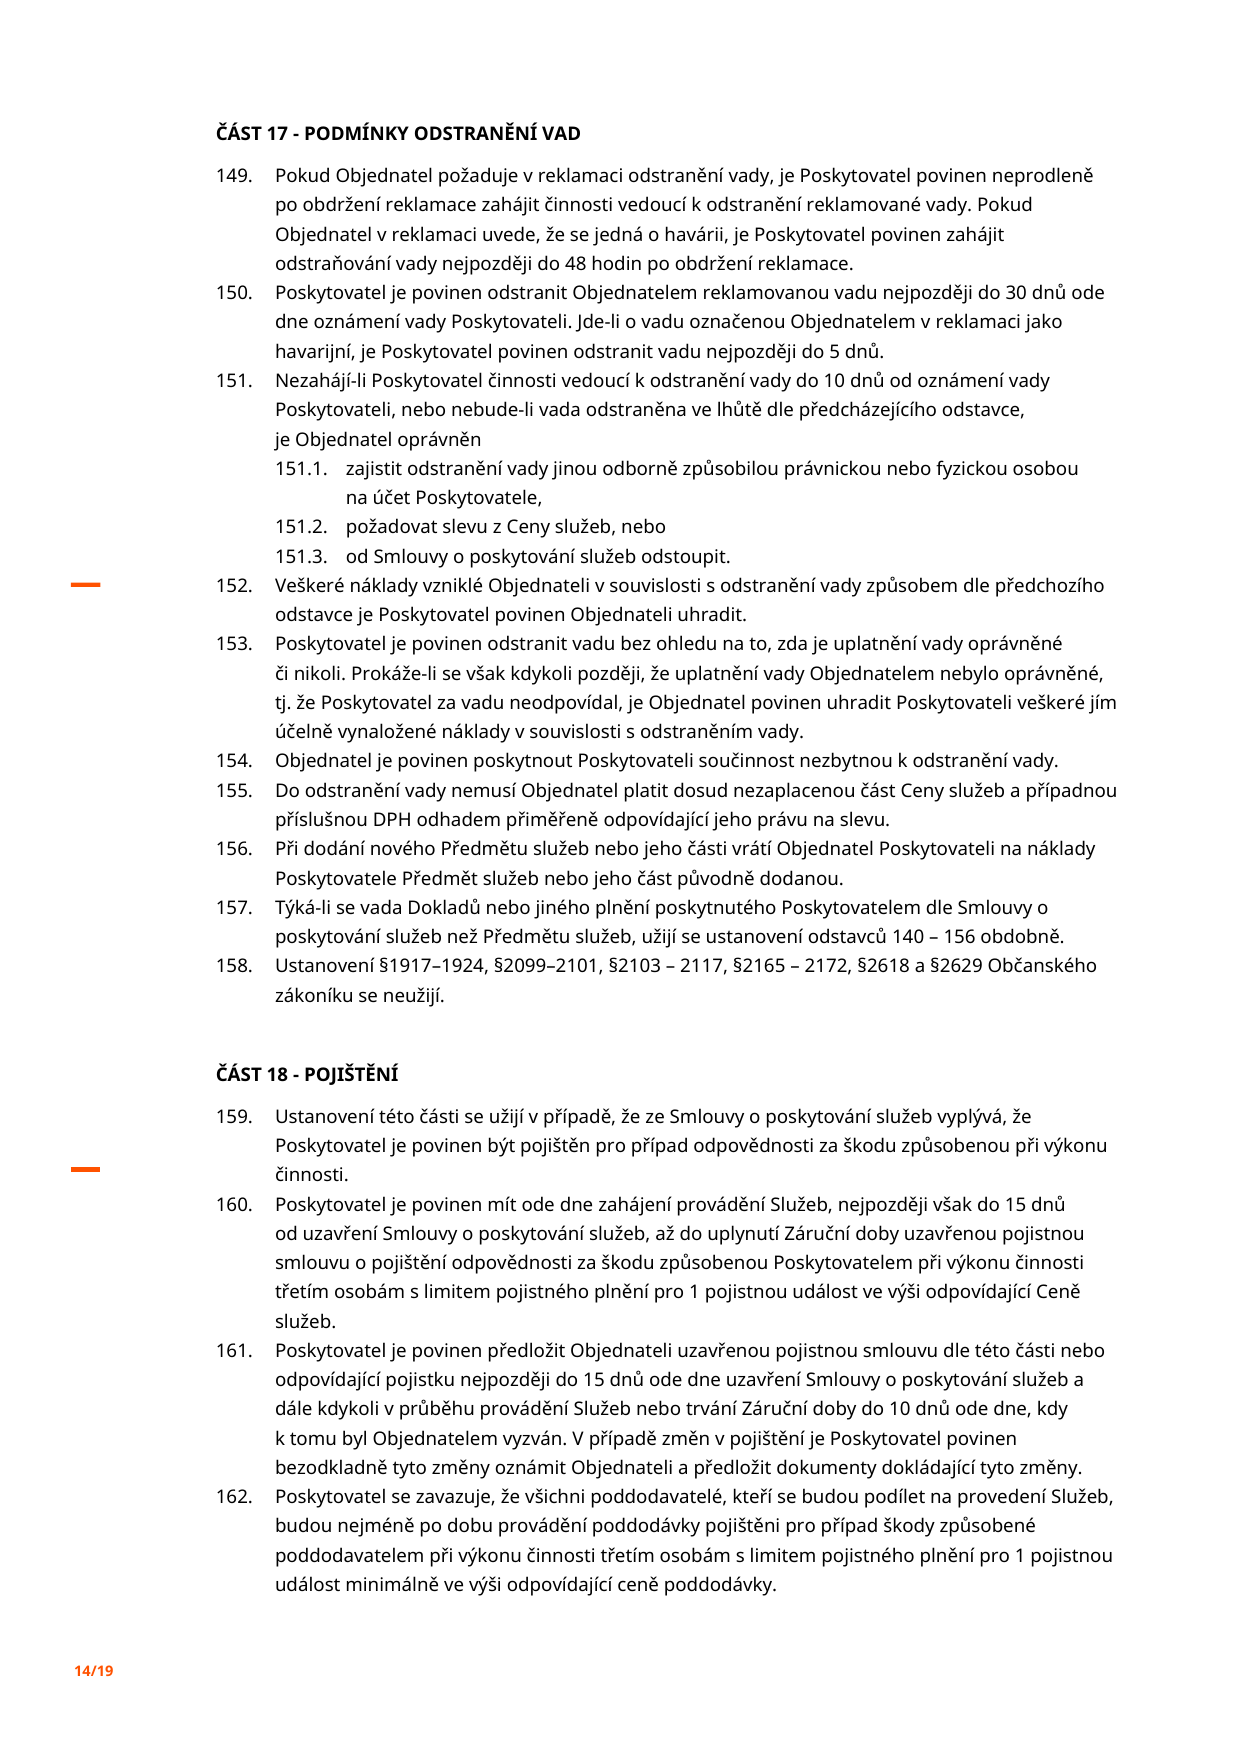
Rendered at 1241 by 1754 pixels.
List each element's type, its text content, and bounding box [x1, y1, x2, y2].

list Poskytovatel je povinen předložit Objednateli uzavřenou pojistnou smlouvu dle této části nebo odpovídající pojistku nejpozději do 15 dnů ode dne uzavření Smlouvy o poskytování služeb a dále kdykoli v průběhu provádění Služeb nebo trvání Záruční doby do 10 dnů ode dne, kdy k tomu byl Objednatelem vyzván. V případě změn v pojištění je Poskytovatel povinen bezodkladně tyto změny oznámit Objednateli a předložit dokumenty dokládající tyto změny. [216, 1337, 1122, 1480]
list Objednatel je povinen poskytnout Poskytovateli součinnost nezbytnou k odstranění vady. [216, 748, 1122, 773]
list od Smlouvy o poskytování služeb odstoupit. [275, 543, 1122, 568]
list Do odstranění vady nemusí Objednatel platit dosud nezaplacenou část Ceny služeb a případnou příslušnou DPH odhadem přiměřeně odpovídající jeho právu na slevu. [216, 777, 1122, 832]
list Pokud Objednatel požaduje v reklamaci odstranění vady, je Poskytovatel povinen neprodleně po obdržení reklamace zahájit činnosti vedoucí k odstranění reklamované vady. Pokud Objednatel v reklamaci uvede, že se jedná o havárii, je Poskytovatel povinen zahájit odstraňování vady nejpozději do 48 hodin po obdržení reklamace. [216, 162, 1122, 276]
list Ustanovení §1917–1924, §2099–2101, §2103 – 2117, §2165 – 2172, §2618 a §2629 Občanského zákoníku se neužijí. [216, 953, 1122, 1007]
list Poskytovatel je povinen odstranit Objednatelem reklamovanou vadu nejpozději do 30 dnů ode dne oznámení vady Poskytovateli. Jde-li o vadu označenou Objednatelem v reklamaci jako havarijní, je Poskytovatel povinen odstranit vadu nejpozději do 5 dnů. [216, 279, 1122, 363]
list Týká-li se vada Dokladů nebo jiného plnění poskytnutého Poskytovatelem dle Smlouvy o poskytování služeb než Předmětu služeb, užijí se ustanovení odstavců 140 – 156 obdobně. [216, 894, 1122, 949]
list Poskytovatel je povinen odstranit vadu bez ohledu na to, zda je uplatnění vady oprávněné či nikoli. Prokáže-li se však kdykoli později, že uplatnění vady Objednatelem nebylo oprávněné, tj. že Poskytovatel za vadu neodpovídal, je Objednatel povinen uhradit Poskytovateli veškeré jím účelně vynaložené náklady v souvislosti s odstraněním vady. [216, 631, 1122, 744]
list PODMÍNKY ODSTRANĚNÍ VAD [216, 121, 1122, 146]
list Poskytovatel je povinen mít ode dne zahájení provádění Služeb, nejpozději však do 15 dnů od uzavření Smlouvy o poskytování služeb, až do uplynutí Záruční doby uzavřenou pojistnou smlouvu o pojištění odpovědnosti za škodu způsobenou Poskytovatelem při výkonu činnosti třetím osobám s limitem pojistného plnění pro 1 pojistnou událost ve výši odpovídající Ceně služeb. [216, 1191, 1122, 1333]
list zajistit odstranění vady jinou odborně způsobilou právnickou nebo fyzickou osobou na účet Poskytovatele, [275, 455, 1122, 510]
list Ustanovení této části se užijí v případě, že ze Smlouvy o poskytování služeb vyplývá, že Poskytovatel je povinen být pojištěn pro případ odpovědnosti za škodu způsobenou při výkonu činnosti. [216, 1103, 1122, 1187]
list Při dodání nového Předmětu služeb nebo jeho části vrátí Objednatel Poskytovateli na náklady Poskytovatele Předmět služeb nebo jeho část původně dodanou. [216, 836, 1122, 890]
list Poskytovatel se zavazuje, že všichni poddodavatelé, kteří se budou podílet na provedení Služeb, budou nejméně po dobu provádění poddodávky pojištěni pro případ škody způsobené poddodavatelem při výkonu činnosti třetím osobám s limitem pojistného plnění pro 1 pojistnou událost minimálně ve výši odpovídající ceně poddodávky. [216, 1483, 1122, 1597]
list požadovat slevu z Ceny služeb, nebo [275, 514, 1122, 539]
list Veškeré náklady vzniklé Objednateli v souvislosti s odstranění vady způsobem dle předchozího odstavce je Poskytovatel povinen Objednateli uhradit. [216, 572, 1122, 627]
list POJIŠTĚNÍ [216, 1061, 1122, 1087]
list Nezahájí-li Poskytovatel činnosti vedoucí k odstranění vady do 10 dnů od oznámení vady Poskytovateli, nebo nebude-li vada odstraněna ve lhůtě dle předcházejícího odstavce, je Objednatel oprávněn [216, 367, 1122, 451]
